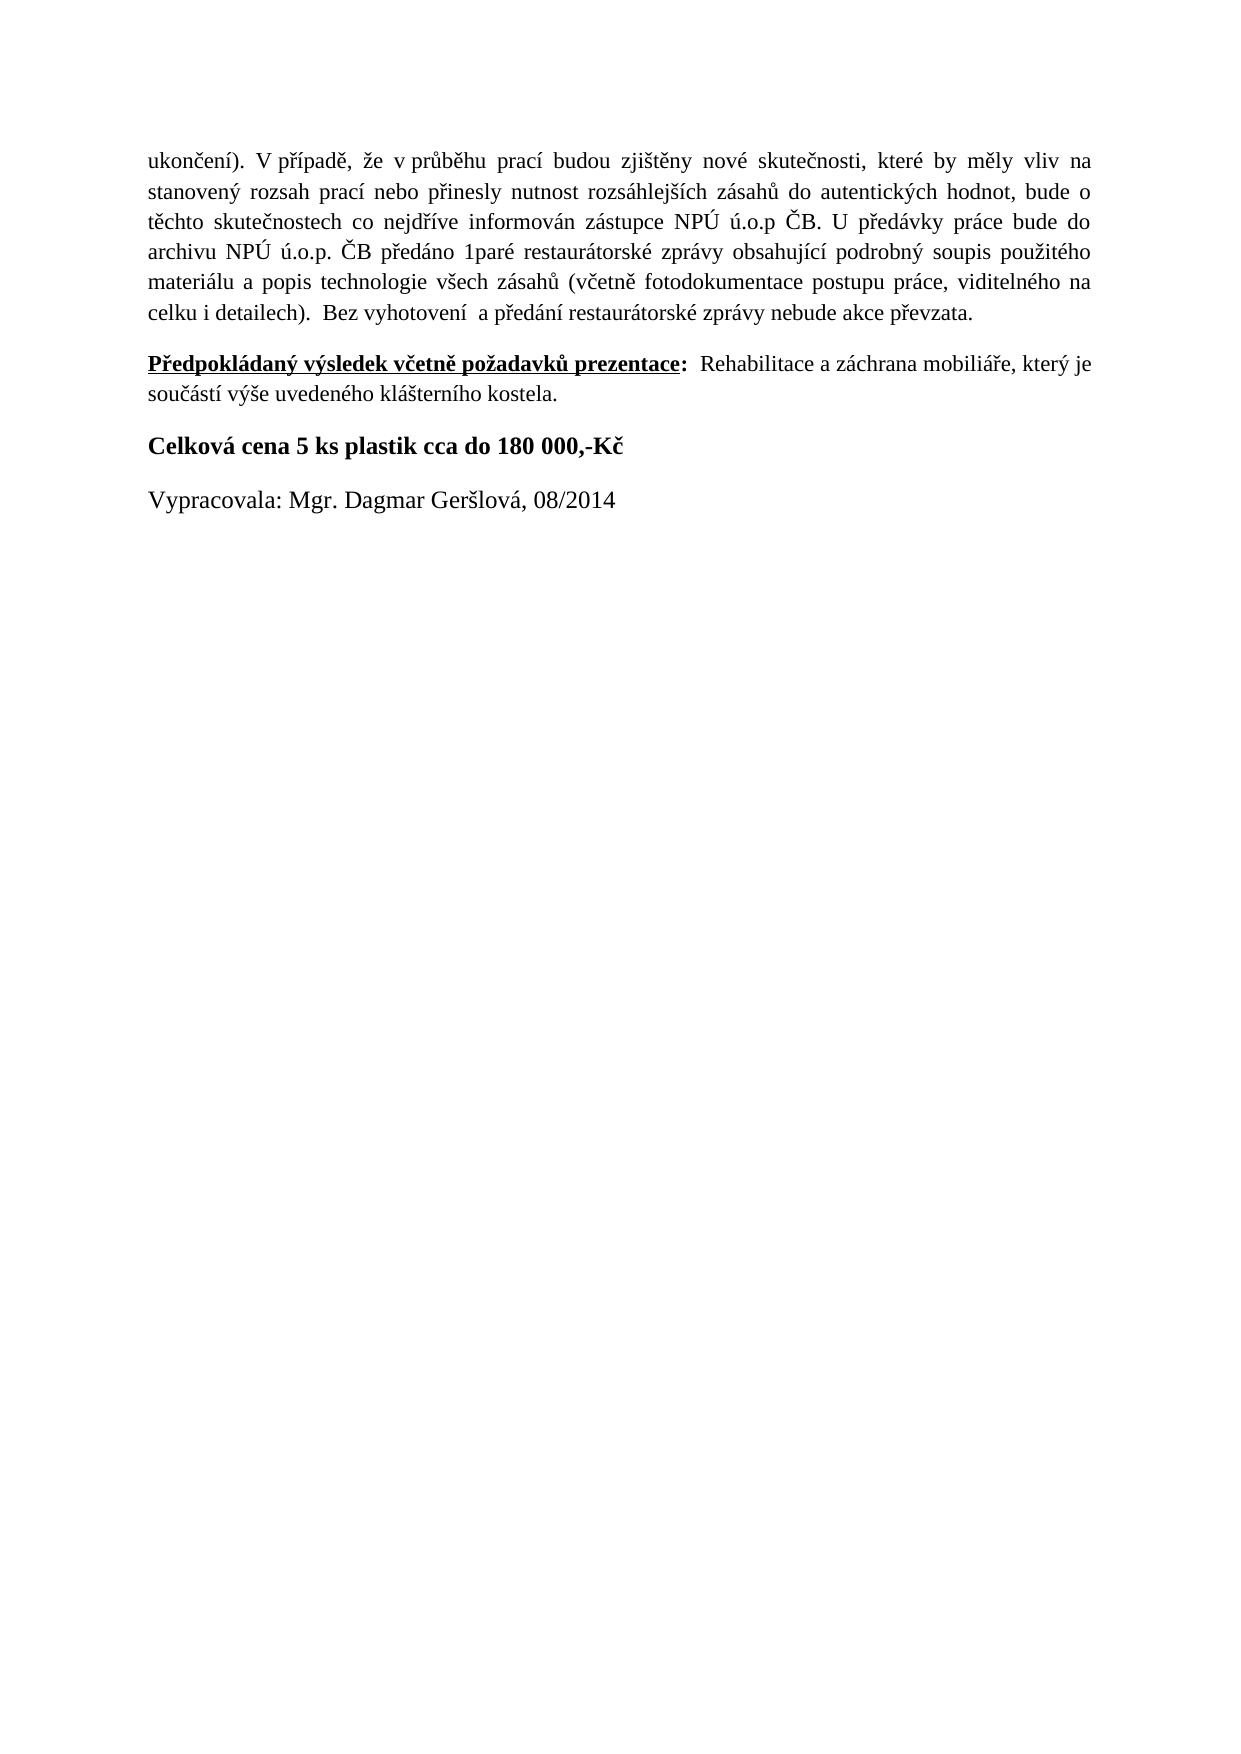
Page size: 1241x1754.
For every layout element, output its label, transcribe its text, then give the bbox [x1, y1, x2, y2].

text Celková cena 5 ks plastik cca do 180 000,-Kč [148, 431, 1093, 460]
text Vypracovala: Mgr. Dagmar Geršlová, 08/2014 [148, 485, 1093, 513]
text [148, 148, 1093, 325]
text Předpokládaný výsledek včetně požadavků prezentace: Rehabilitace a záchrana mobiliáře, který je součástí výše uvedeného klášterního kostela. [148, 350, 1093, 406]
